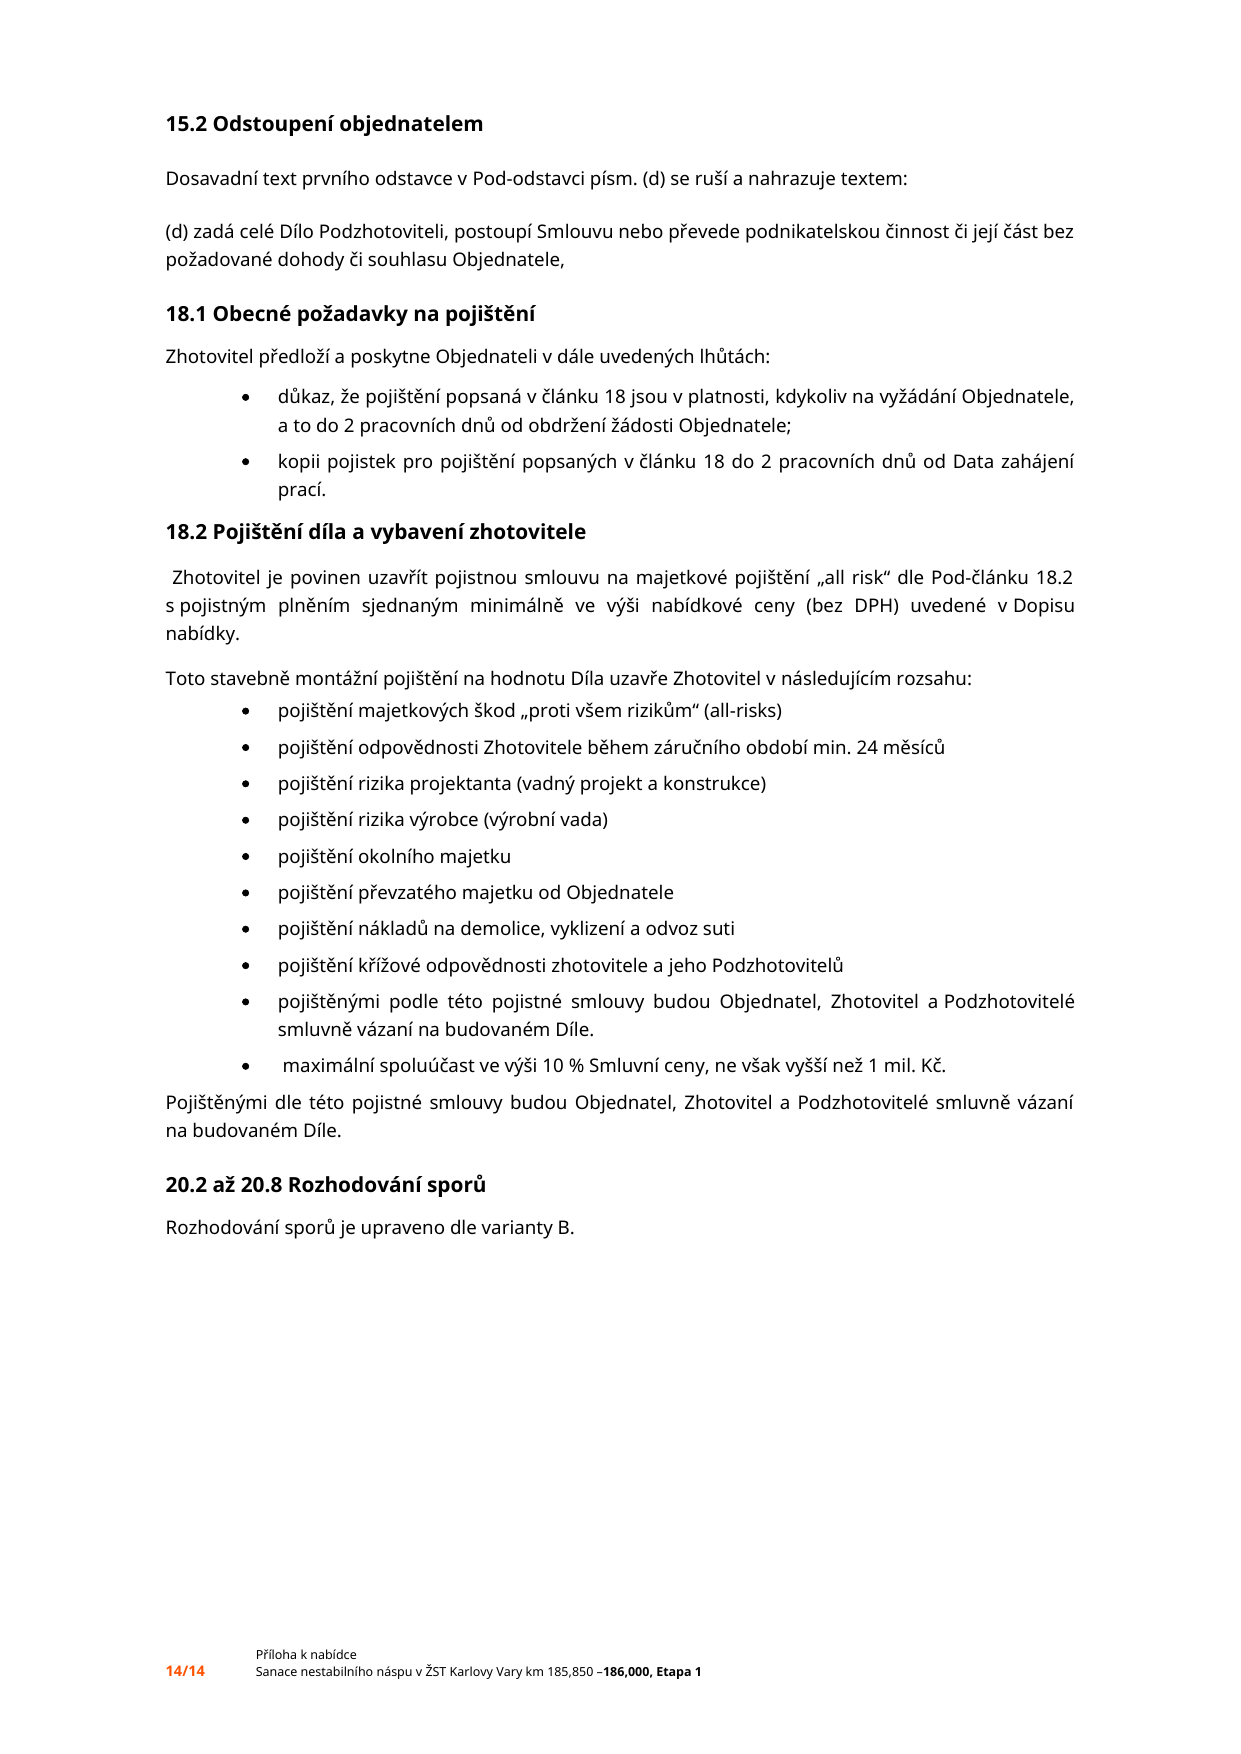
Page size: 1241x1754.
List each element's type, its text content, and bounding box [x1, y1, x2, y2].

text kopii pojistek pro pojištění popsaných v článku 18 do 2 pracovních dnů od Data zahájení prací. [242, 448, 1075, 502]
text 18.1 Obecné požadavky na pojištění [165, 299, 1075, 328]
text Dosavadní text prvního odstavce v Pod-odstavci písm. (d) se ruší a nahrazuje textem: [165, 166, 1075, 191]
text 18.2 Pojištění díla a vybavení zhotovitele [165, 517, 1075, 545]
text pojištěnými podle této pojistné smlouvy budou Objednatel, Zhotovitel a Podzhotovitelé smluvně vázaní na budovaném Díle. [242, 988, 1075, 1042]
text pojištění rizika výrobce (výrobní vada) [242, 807, 1075, 832]
text pojištění majetkových škod „proti všem rizikům“ (all-risks) [242, 698, 1075, 723]
text Pojištěnými dle této pojistné smlouvy budou Objednatel, Zhotovitel a Podzhotovitelé smluvně vázaní na budovaném Díle. [165, 1089, 1075, 1143]
text pojištění odpovědnosti Zhotovitele během záručního období min. 24 měsíců [242, 734, 1075, 759]
text Zhotovitel předloží a poskytne Objednateli v dále uvedených lhůtách: [165, 343, 1075, 369]
text maximální spoluúčast ve výši 10 % Smluvní ceny, ne však vyšší než 1 mil. Kč. [242, 1053, 1075, 1078]
text (d) zadá celé Dílo Podzhotoviteli, postoupí Smlouvu nebo převede podnikatelskou činnost či její část bez požadované dohody či souhlasu Objednatele, [165, 218, 1075, 272]
text pojištění okolního majetku [242, 843, 1075, 868]
text důkaz, že pojištění popsaná v článku 18 jsou v platnosti, kdykoliv na vyžádání Objednatele, a to do 2 pracovních dnů od obdržení žádosti Objednatele; [242, 384, 1075, 437]
text pojištění křížové odpovědnosti zhotovitele a jeho Podzhotovitelů [242, 952, 1075, 978]
text Zhotovitel je povinen uzavřít pojistnou smlouvu na majetkové pojištění „all risk“ dle Pod-článku 18.2 s pojistným plněním sjednaným minimálně ve výši nabídkové ceny (bez DPH) uvedené v Dopisu nabídky. [94, 565, 1075, 646]
text pojištění převzatého majetku od Objednatele [242, 879, 1075, 905]
text 15.2 Odstoupení objednatelem [165, 109, 1075, 138]
text 20.2 až 20.8 Rozhodování sporů [165, 1170, 1075, 1199]
text pojištění nákladů na demolice, vyklizení a odvoz suti [242, 916, 1075, 941]
text pojištění rizika projektanta (vadný projekt a konstrukce) [242, 770, 1075, 796]
text Toto stavebně montážní pojištění na hodnotu Díla uzavře Zhotovitel v následujícím rozsahu: [165, 665, 1075, 691]
text Rozhodování sporů je upraveno dle varianty B. [165, 1214, 1075, 1239]
